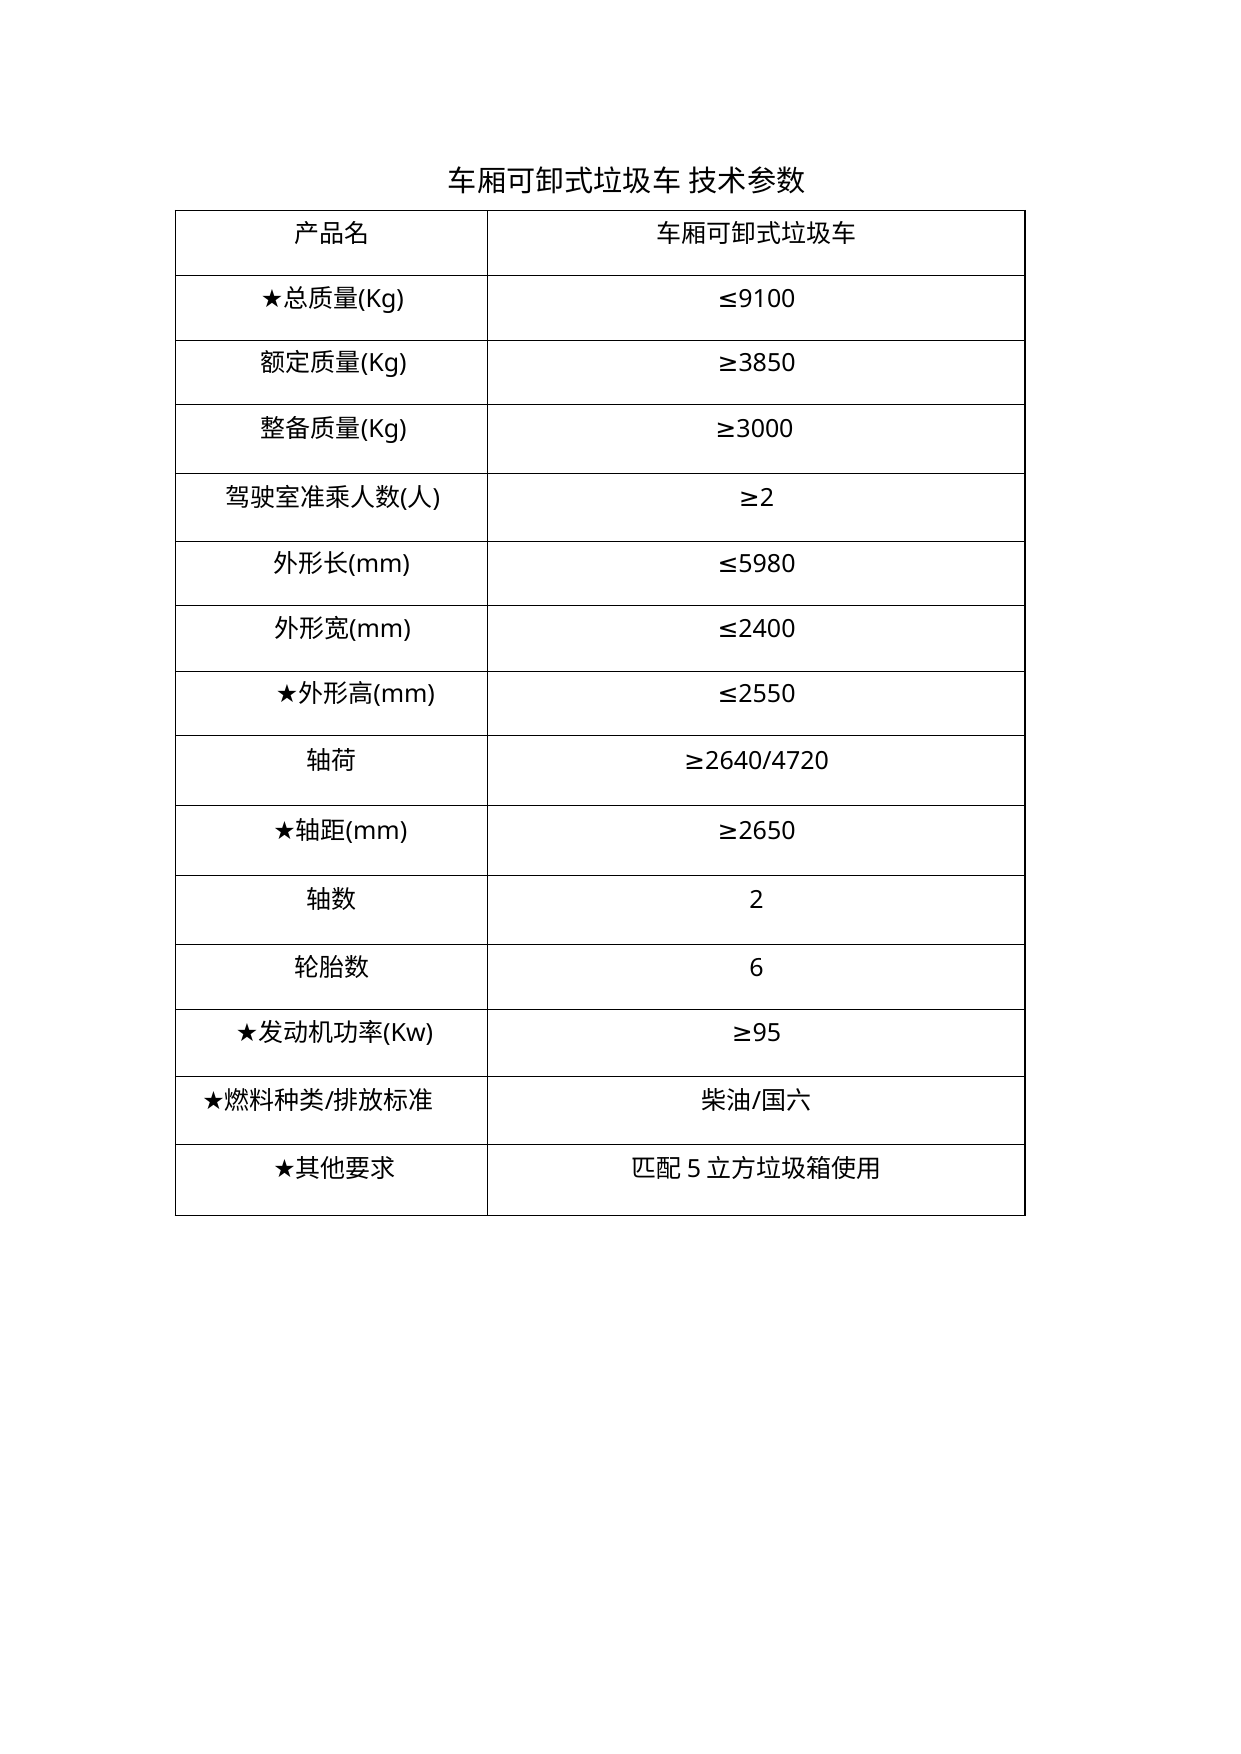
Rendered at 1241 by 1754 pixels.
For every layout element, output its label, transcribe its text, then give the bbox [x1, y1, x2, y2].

table_cell ≥3850 [488, 341, 1024, 404]
table_header 车厢可卸式垃圾车 [488, 211, 1024, 275]
table_cell ★其他要求 [176, 1145, 487, 1215]
table_cell ★轴距(mm) [176, 806, 487, 875]
table_cell 外形长(mm) [176, 542, 487, 605]
table_cell ≥2 [488, 474, 1024, 541]
table_cell ≤2400 [488, 606, 1024, 671]
table_cell 匹配5立方垃圾箱使用 [488, 1145, 1024, 1215]
table_cell ≥95 [488, 1010, 1024, 1076]
table_cell ≤5980 [488, 542, 1024, 605]
table_cell 柴油/国六 [488, 1077, 1024, 1144]
table_cell ≤2550 [488, 672, 1024, 735]
table_cell ★发动机功率(Kw) [176, 1010, 487, 1076]
table_cell 轴荷(Kg) [176, 736, 487, 805]
table_cell 外形宽(mm) [176, 606, 487, 671]
table_cell 6 [488, 945, 1024, 1008]
table_cell 轴数 [176, 876, 487, 944]
text 车厢可卸式垃圾车 技术参数 [187, 158, 1065, 200]
table_cell ≤9100 [488, 276, 1024, 339]
table_cell ★燃料种类/排放标准 [176, 1077, 487, 1144]
table_cell 额定质量(Kg) [176, 341, 487, 404]
table_cell 2 [488, 876, 1024, 944]
table_cell 轮胎数 [176, 945, 487, 1008]
table_header 产品名称 [176, 211, 487, 275]
table_cell ★总质量(Kg) [176, 276, 487, 339]
table_cell 驾驶室准乘人数(人) [176, 474, 487, 541]
table_cell ★外形高(mm) [176, 672, 487, 735]
table_cell 整备质量(Kg) [176, 405, 487, 472]
table_cell ≥2640/4720 [488, 736, 1024, 805]
table_cell ≥3000 [488, 405, 1024, 472]
table_cell ≥2650 [488, 806, 1024, 875]
